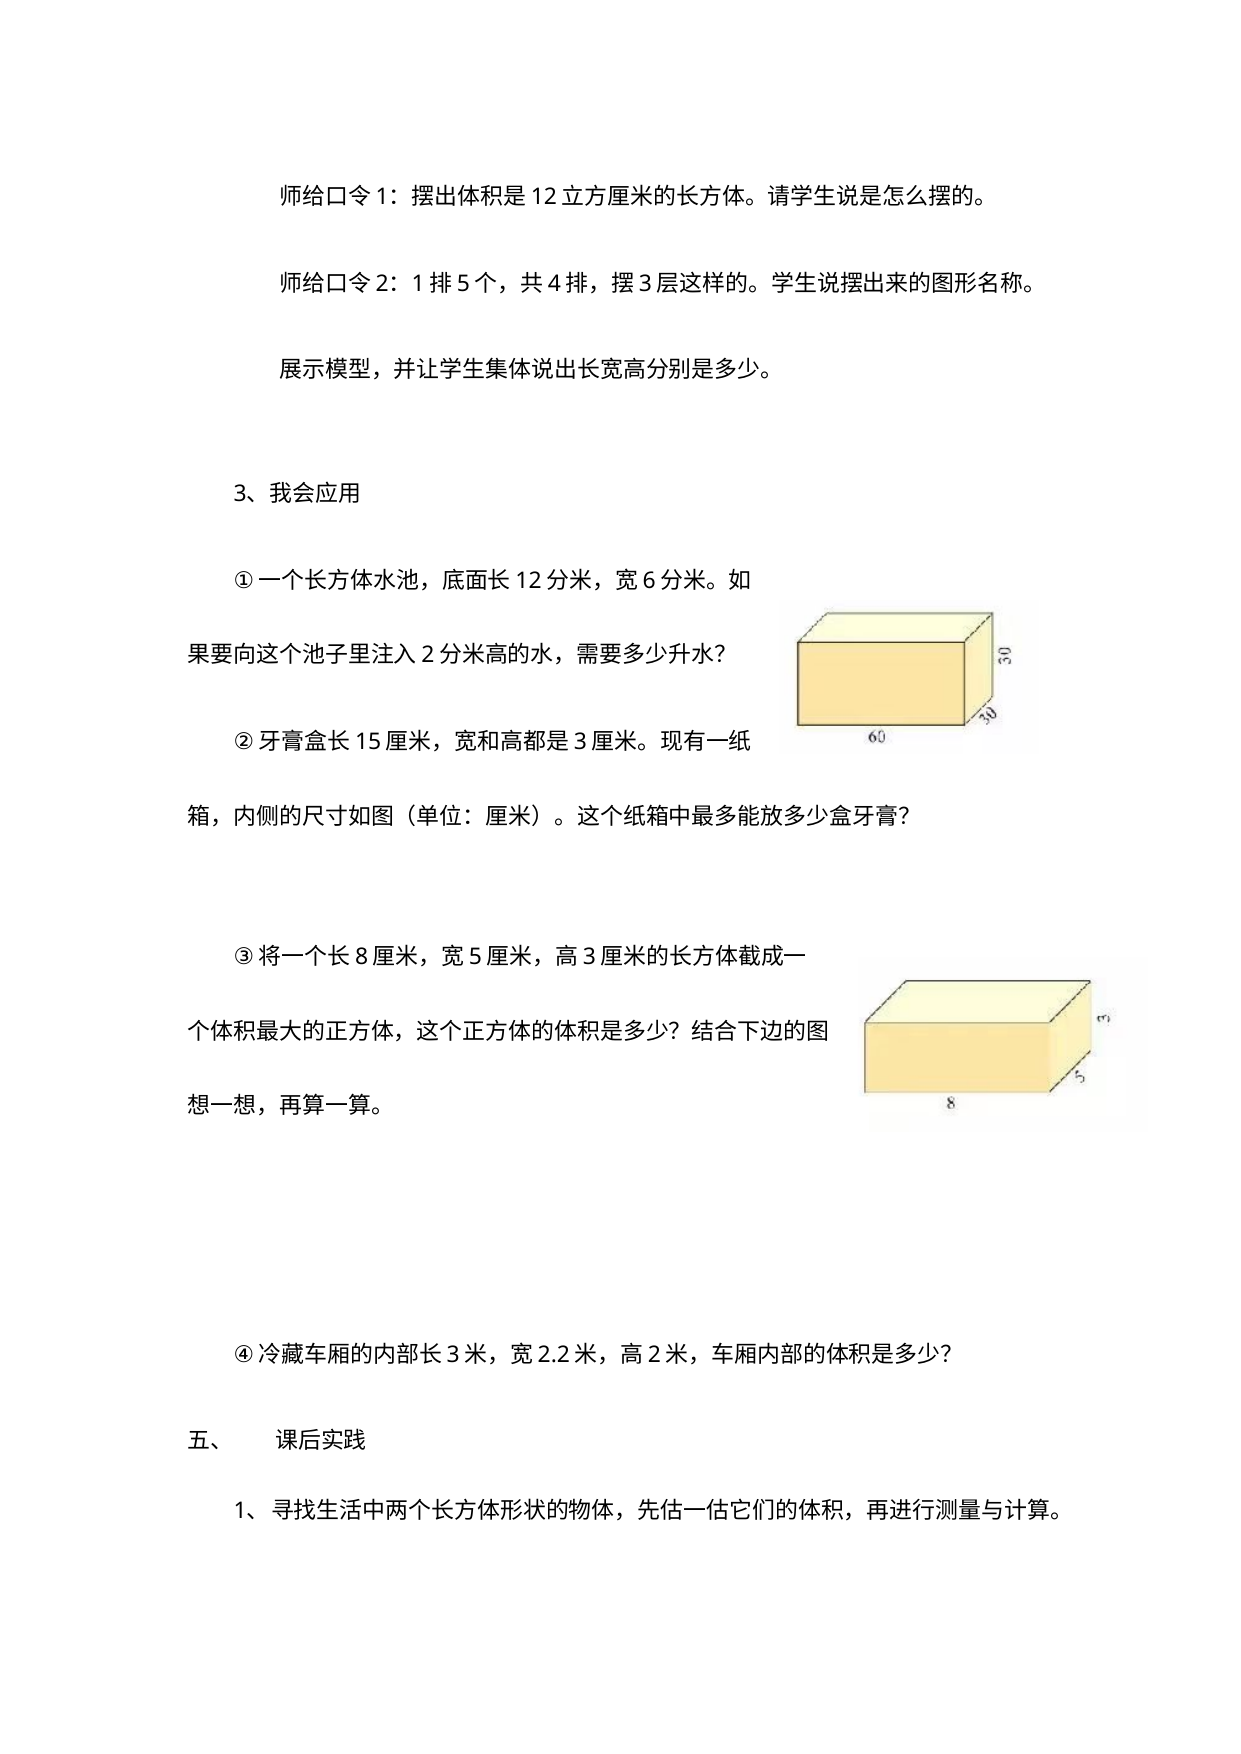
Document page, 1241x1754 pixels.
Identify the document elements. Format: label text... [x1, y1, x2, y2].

text ①一个长方体水池，底面长12分米，宽6分米。如果要向这个池子里注入2分米高的水，需要多少升水？ [187, 546, 1053, 685]
text ③将一个长8厘米，宽5厘米，高3厘米的长方体截成一个体积最大的正方体，这个正方体的体积是多少？结合下边的图想一想，再算一算。 [187, 922, 1053, 1137]
text 展示模型，并让学生集体说出长宽高分别是多少。 [187, 335, 1053, 400]
picture [857, 957, 1148, 1132]
list 课后实践 [187, 1406, 1053, 1471]
text ②牙膏盒长15厘米，宽和高都是3厘米。现有一纸箱，内侧的尺寸如图（单位：厘米）。这个纸箱中最多能放多少盒牙膏？ [187, 707, 1053, 847]
text ④冷藏车厢的内部长3米，宽2.2米，高2米，车厢内部的体积是多少？ [187, 1320, 1053, 1385]
text 师给口令2：1排5个，共4排，摆3层这样的。学生说摆出来的图形名称。 [187, 249, 1053, 314]
text 师给口令1：摆出体积是12立方厘米的长方体。请学生说是怎么摆的。 [187, 162, 1053, 227]
list 寻找生活中两个长方体形状的物体，先估一估它们的体积，再进行测量与计算。 [233, 1476, 1053, 1541]
picture [779, 600, 1039, 754]
list 3、我会应用 [233, 459, 1053, 524]
